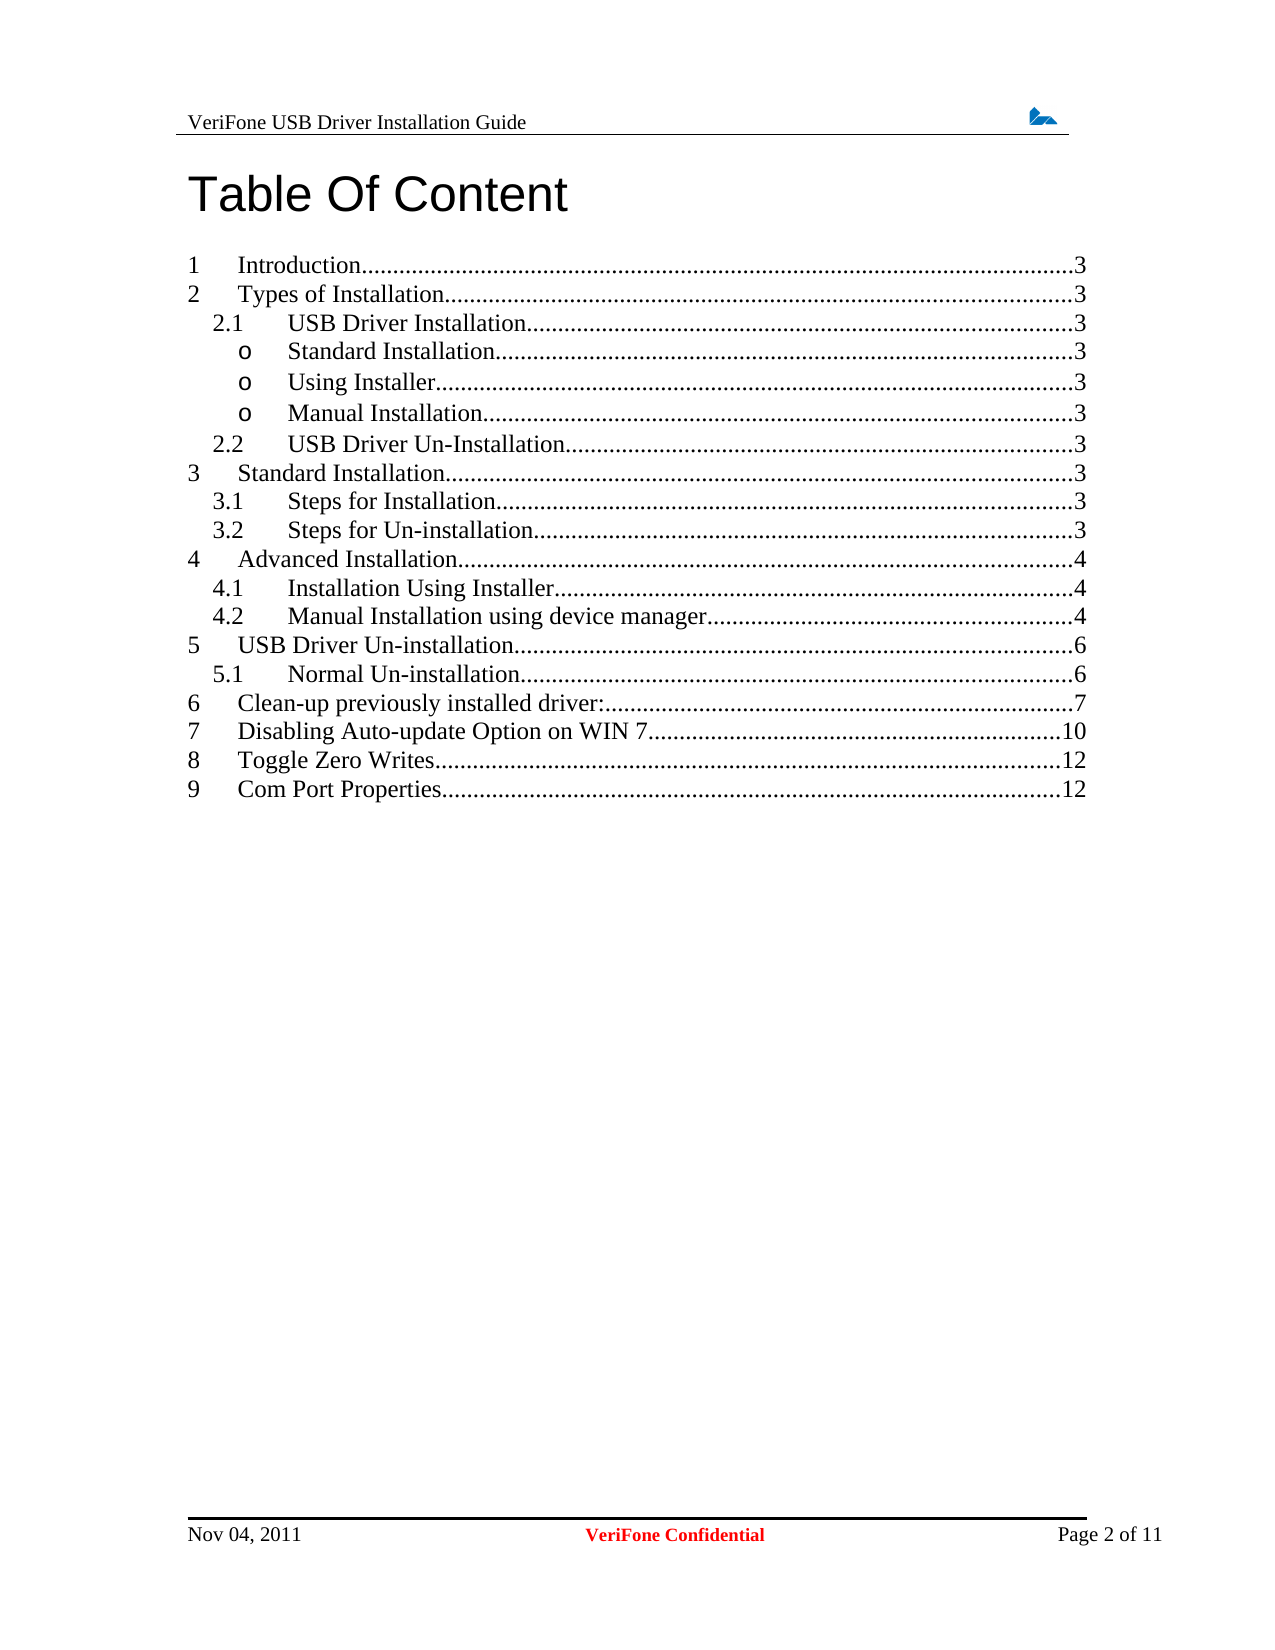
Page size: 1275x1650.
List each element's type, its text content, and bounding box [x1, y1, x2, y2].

text 5.1 Normal Un-installation 6 [212, 659, 1087, 688]
text 4.2 Manual Installation using device manager 4 [212, 601, 1087, 630]
text o Standard Installation 3 [237, 336, 1087, 367]
text 1 Introduction 3 [187, 250, 1087, 279]
text 9 Com Port Properties 12 [187, 774, 1087, 803]
text 8 Toggle Zero Writes 12 [187, 745, 1087, 774]
text Table Of Content [187, 164, 1087, 221]
text 6 Clean-up previously installed driver: 7 [187, 688, 1087, 716]
text 7 Disabling Auto-update Option on WIN 7 10 [187, 716, 1087, 745]
text 4 Advanced Installation 4 [187, 544, 1087, 573]
text 4.1 Installation Using Installer 4 [212, 573, 1087, 601]
text o Using Installer 3 [237, 367, 1087, 398]
text 3.1 Steps for Installation 3 [212, 486, 1087, 515]
text 2.2 USB Driver Un-Installation 3 [212, 429, 1087, 458]
text o Manual Installation 3 [237, 398, 1087, 429]
text 2 Types of Installation 3 [187, 279, 1087, 308]
picture [1029, 105, 1058, 125]
text 3.2 Steps for Un-installation 3 [212, 515, 1087, 544]
text 5 USB Driver Un-installation 6 [187, 630, 1087, 659]
text 3 Standard Installation 3 [187, 458, 1087, 486]
text 2.1 USB Driver Installation 3 [212, 308, 1087, 336]
